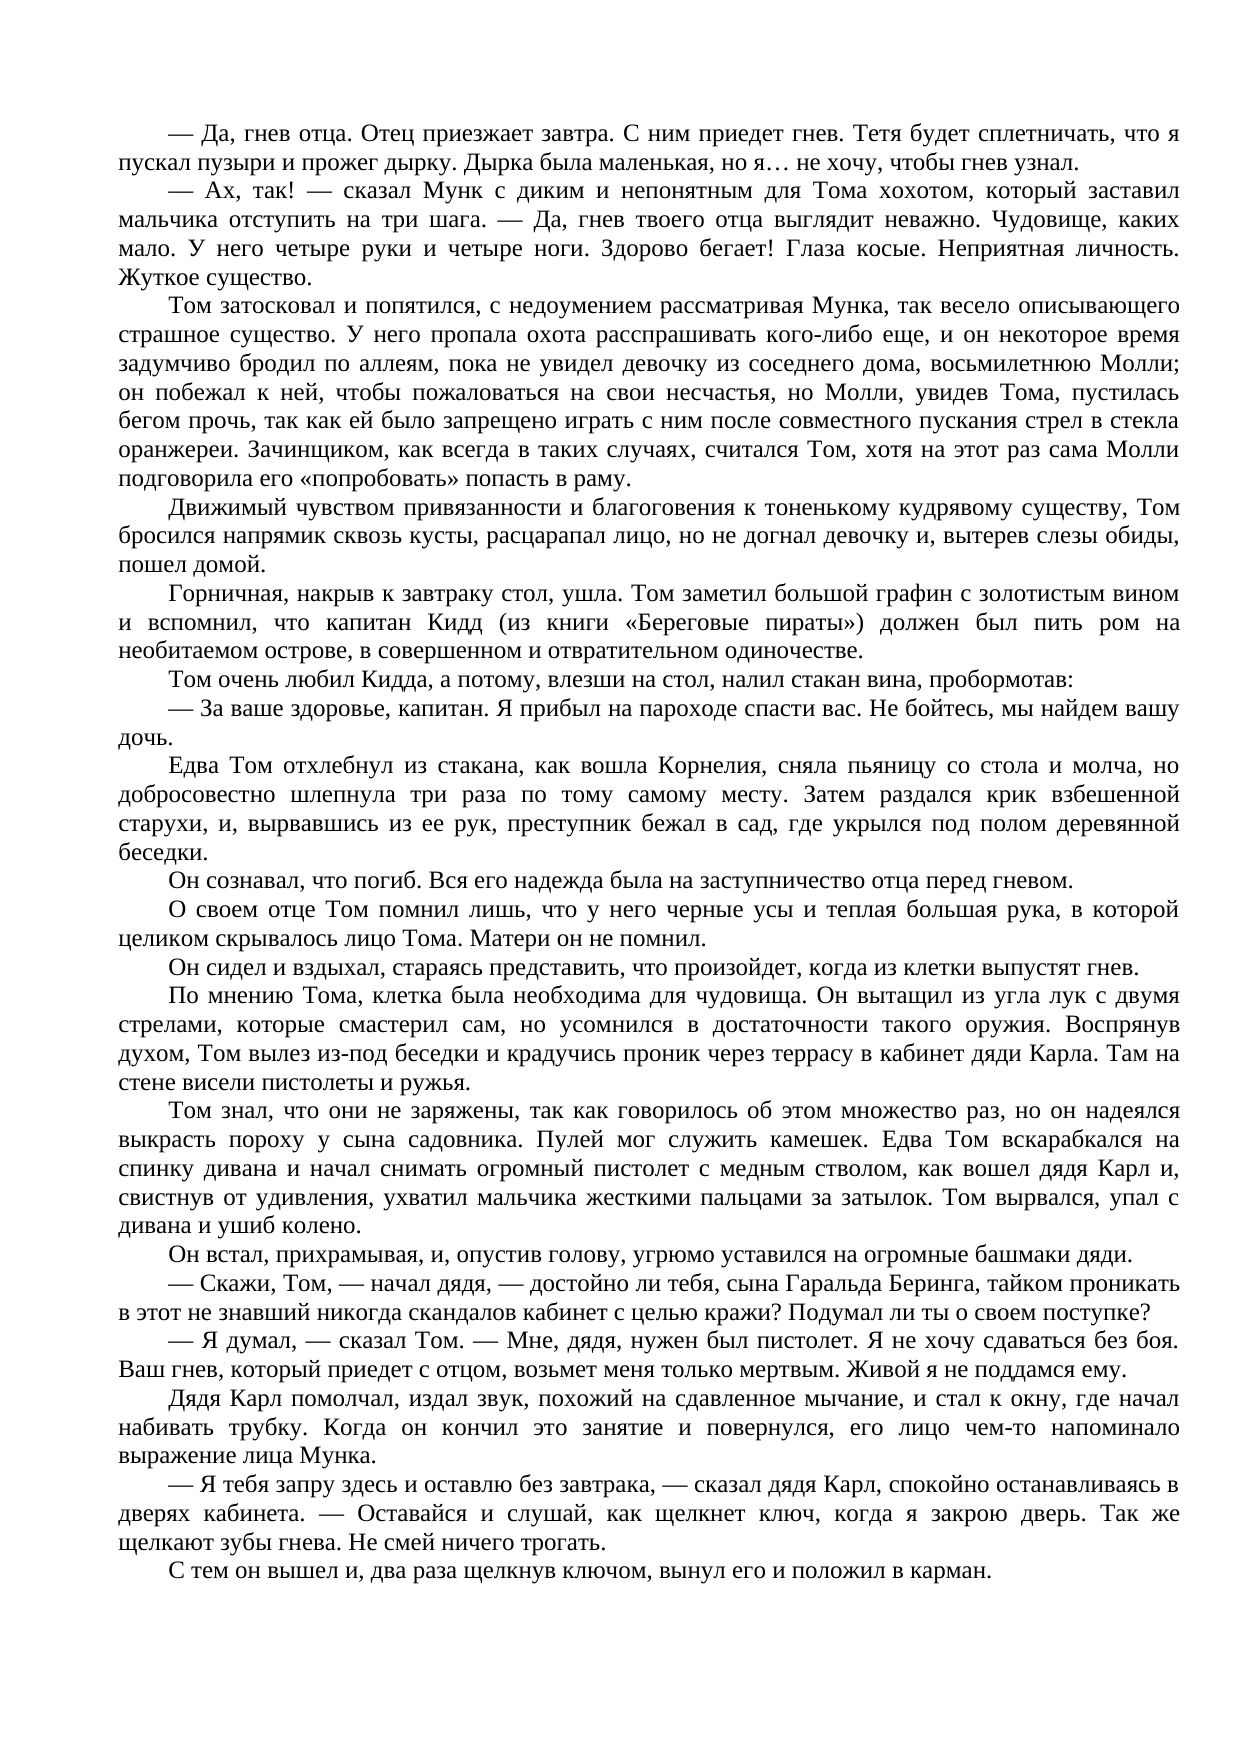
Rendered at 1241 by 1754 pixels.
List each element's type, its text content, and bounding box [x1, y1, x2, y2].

text Том затосковал и попятился, с недоумением рассматривая Мунка, так весело описывающего страшное существо. У него пропала охота расспрашивать кого-либо еще, и он некоторое время задумчиво бродил по аллеям, пока не увидел девочку из соседнего дома, восьмилетнюю Молли; он побежал к ней, чтобы пожаловаться на свои несчастья, но Молли, увидев Тома, пустилась бегом прочь, так как ей было запрещено играть с ним после совместного пускания стрел в стекла оранжереи. Зачинщиком, как всегда в таких случаях, считался Том, хотя на этот раз сама Молли подговорила его «попробовать» попасть в раму. [118, 291, 1181, 492]
text Он сидел и вздыхал, стараясь представить, что произойдет, когда из клетки выпустят гнев. [118, 952, 1181, 981]
text Дядя Карл помолчал, издал звук, похожий на сдавленное мычание, и стал к окну, где начал набивать трубку. Когда он кончил это занятие и повернулся, его лицо чем-то напоминало выражение лица Мунка. [118, 1383, 1181, 1469]
text По мнению Тома, клетка была необходима для чудовища. Он вытащил из угла лук с двумя стрелами, которые смастерил сам, но усомнился в достаточности такого оружия. Воспрянув духом, Том вылез из-под беседки и крадучись проник через террасу в кабинет дяди Карла. Там на стене висели пистолеты и ружья. [118, 981, 1181, 1096]
text — Я тебя запру здесь и оставлю без завтрака, — сказал дядя Карл, спокойно останавливаясь в дверях кабинета. — Оставайся и слушай, как щелкнет ключ, когда я закрою дверь. Так же щелкают зубы гнева. Не смей ничего трогать. [118, 1469, 1181, 1556]
text Том знал, что они не заряжены, так как говорилось об этом множество раз, но он надеялся выкрасть пороху у сына садовника. Пулей мог служить камешек. Едва Том вскарабкался на спинку дивана и начал снимать огромный пистолет с медным стволом, как вошел дядя Карл и, свистнув от удивления, ухватил мальчика жесткими пальцами за затылок. Том вырвался, упал с дивана и ушиб колено. [118, 1096, 1181, 1239]
text Том очень любил Кидда, а потому, влезши на стол, налил стакан вина, пробормотав: [118, 664, 1181, 693]
text — Скажи, Том, — начал дядя, — достойно ли тебя, сына Гаральда Беринга, тайком проникать в этот не знавший никогда скандалов кабинет с целью кражи? Подумал ли ты о своем поступке? [118, 1268, 1181, 1326]
text С тем он вышел и, два раза щелкнув ключом, вынул его и положил в карман. [118, 1556, 1181, 1584]
text Горничная, накрыв к завтраку стол, ушла. Том заметил большой графин с золотистым вином и вспомнил, что капитан Кидд (из книги «Береговые пираты») должен был пить ром на необитаемом острове, в совершенном и отвратительном одиночестве. [118, 578, 1181, 664]
text Он встал, прихрамывая, и, опустив голову, угрюмо уставился на огромные башмаки дяди. [118, 1239, 1181, 1268]
text Он сознавал, что погиб. Вся его надежда была на заступничество отца перед гневом. [118, 866, 1181, 894]
text Движимый чувством привязанности и благоговения к тоненькому кудрявому существу, Том бросился напрямик сквозь кусты, расцарапал лицо, но не догнал девочку и, вытерев слезы обиды, пошел домой. [118, 492, 1181, 578]
text — За ваше здоровье, капитан. Я прибыл на пароходе спасти вас. Не бойтесь, мы найдем вашу дочь. [118, 693, 1181, 751]
text — Я думал, — сказал Том. — Мне, дядя, нужен был пистолет. Я не хочу сдаваться без боя. Ваш гнев, который приедет с отцом, возьмет меня только мертвым. Живой я не поддамся ему. [118, 1326, 1181, 1383]
text О своем отце Том помнил лишь, что у него черные усы и теплая большая рука, в которой целиком скрывалось лицо Тома. Матери он не помнил. [118, 894, 1181, 952]
text — Ах, так! — сказал Мунк с диким и непонятным для Тома хохотом, который заставил мальчика отступить на три шага. — Да, гнев твоего отца выглядит неважно. Чудовище, каких мало. У него четыре руки и четыре ноги. Здорово бегает! Глаза косые. Неприятная личность. Жуткое существо. [118, 176, 1181, 291]
text Едва Том отхлебнул из стакана, как вошла Корнелия, сняла пьяницу со стола и молча, но добросовестно шлепнула три раза по тому самому месту. Затем раздался крик взбешенной старухи, и, вырвавшись из ее рук, преступник бежал в сад, где укрылся под полом деревянной беседки. [118, 751, 1181, 866]
text — Да, гнев отца. Отец приезжает завтра. С ним приедет гнев. Тетя будет сплетничать, что я пускал пузыри и прожег дырку. Дырка была маленькая, но я… не хочу, чтобы гнев узнал. [118, 118, 1181, 176]
